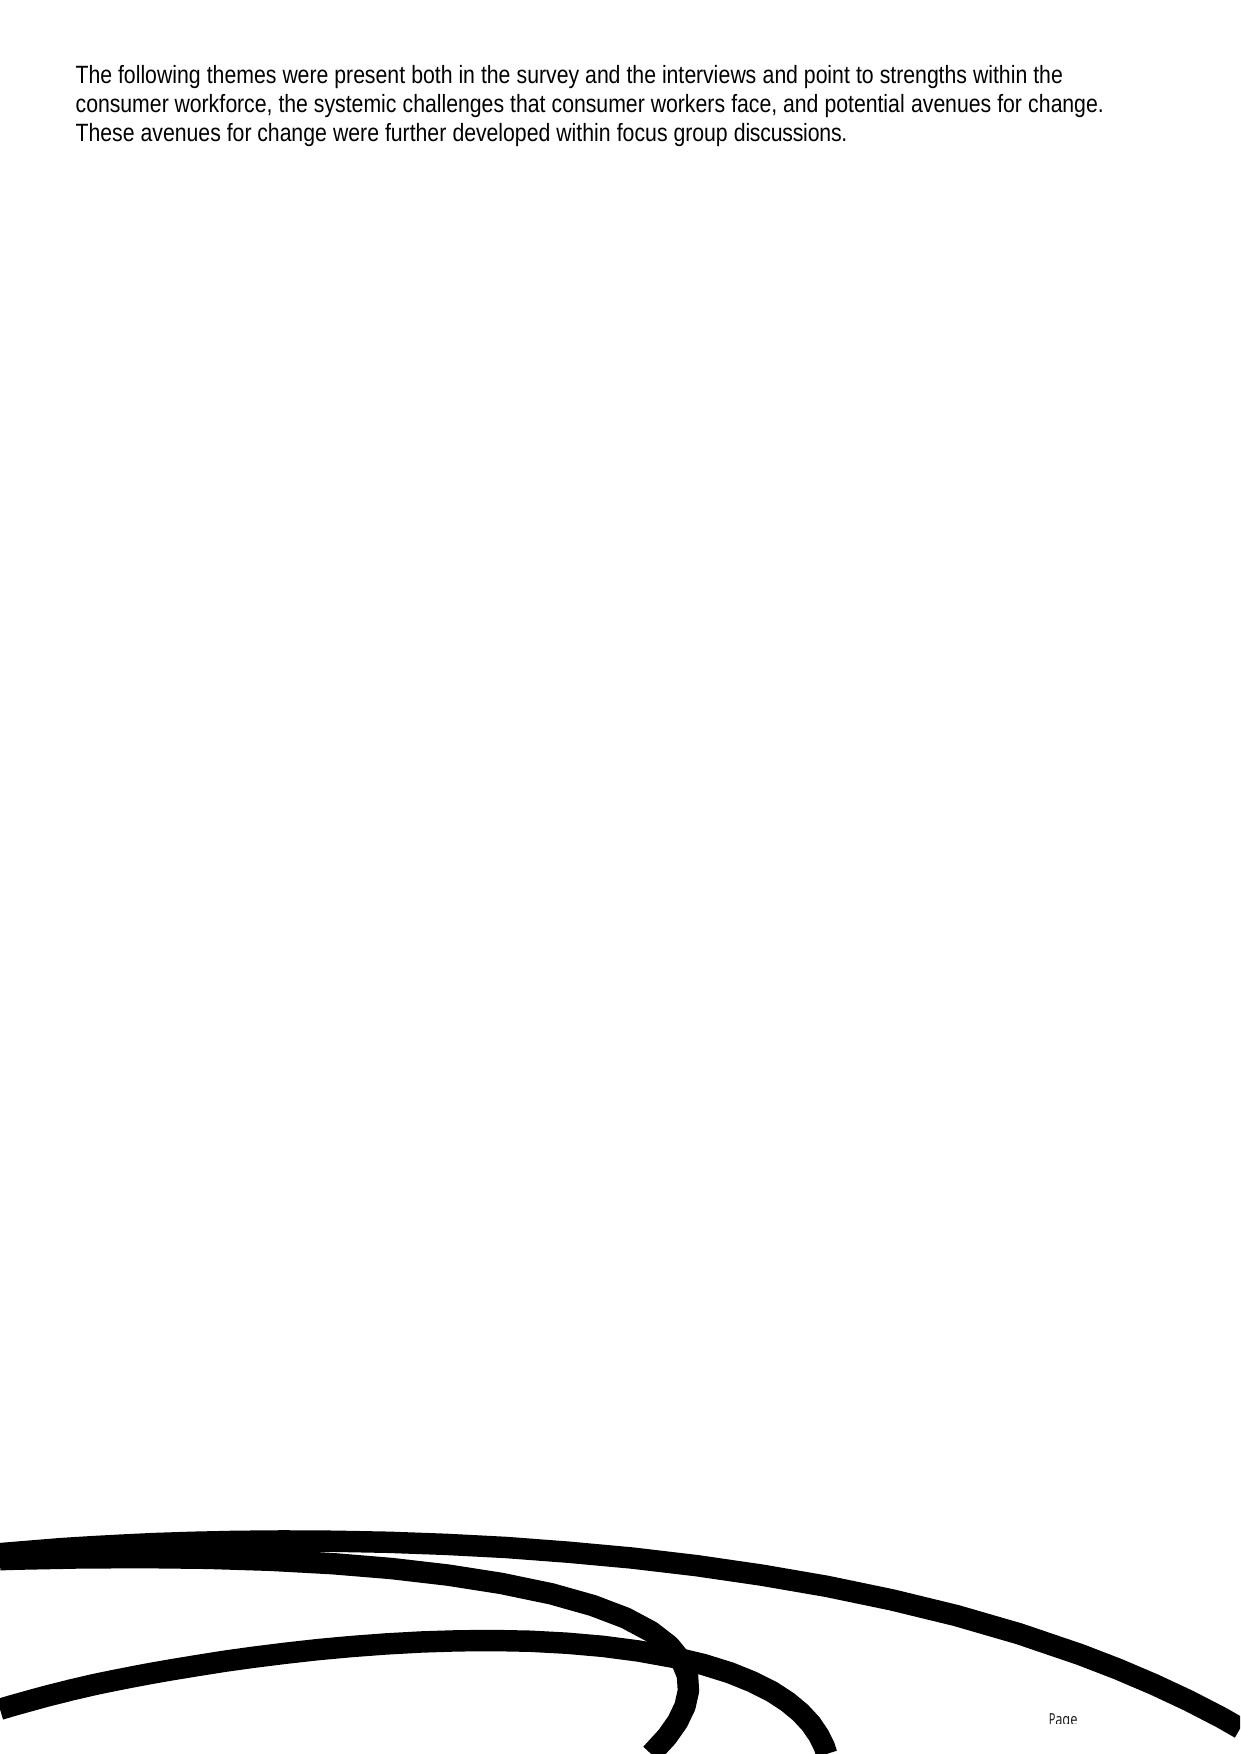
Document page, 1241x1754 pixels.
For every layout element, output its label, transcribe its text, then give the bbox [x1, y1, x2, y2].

text The following themes were present both in the survey and the interviews and point to strengths within the consumer workforce, the systemic challenges that consumer workers face, and potential avenues for change. These avenues for change were further developed within focus group discussions. [75, 60, 1149, 147]
